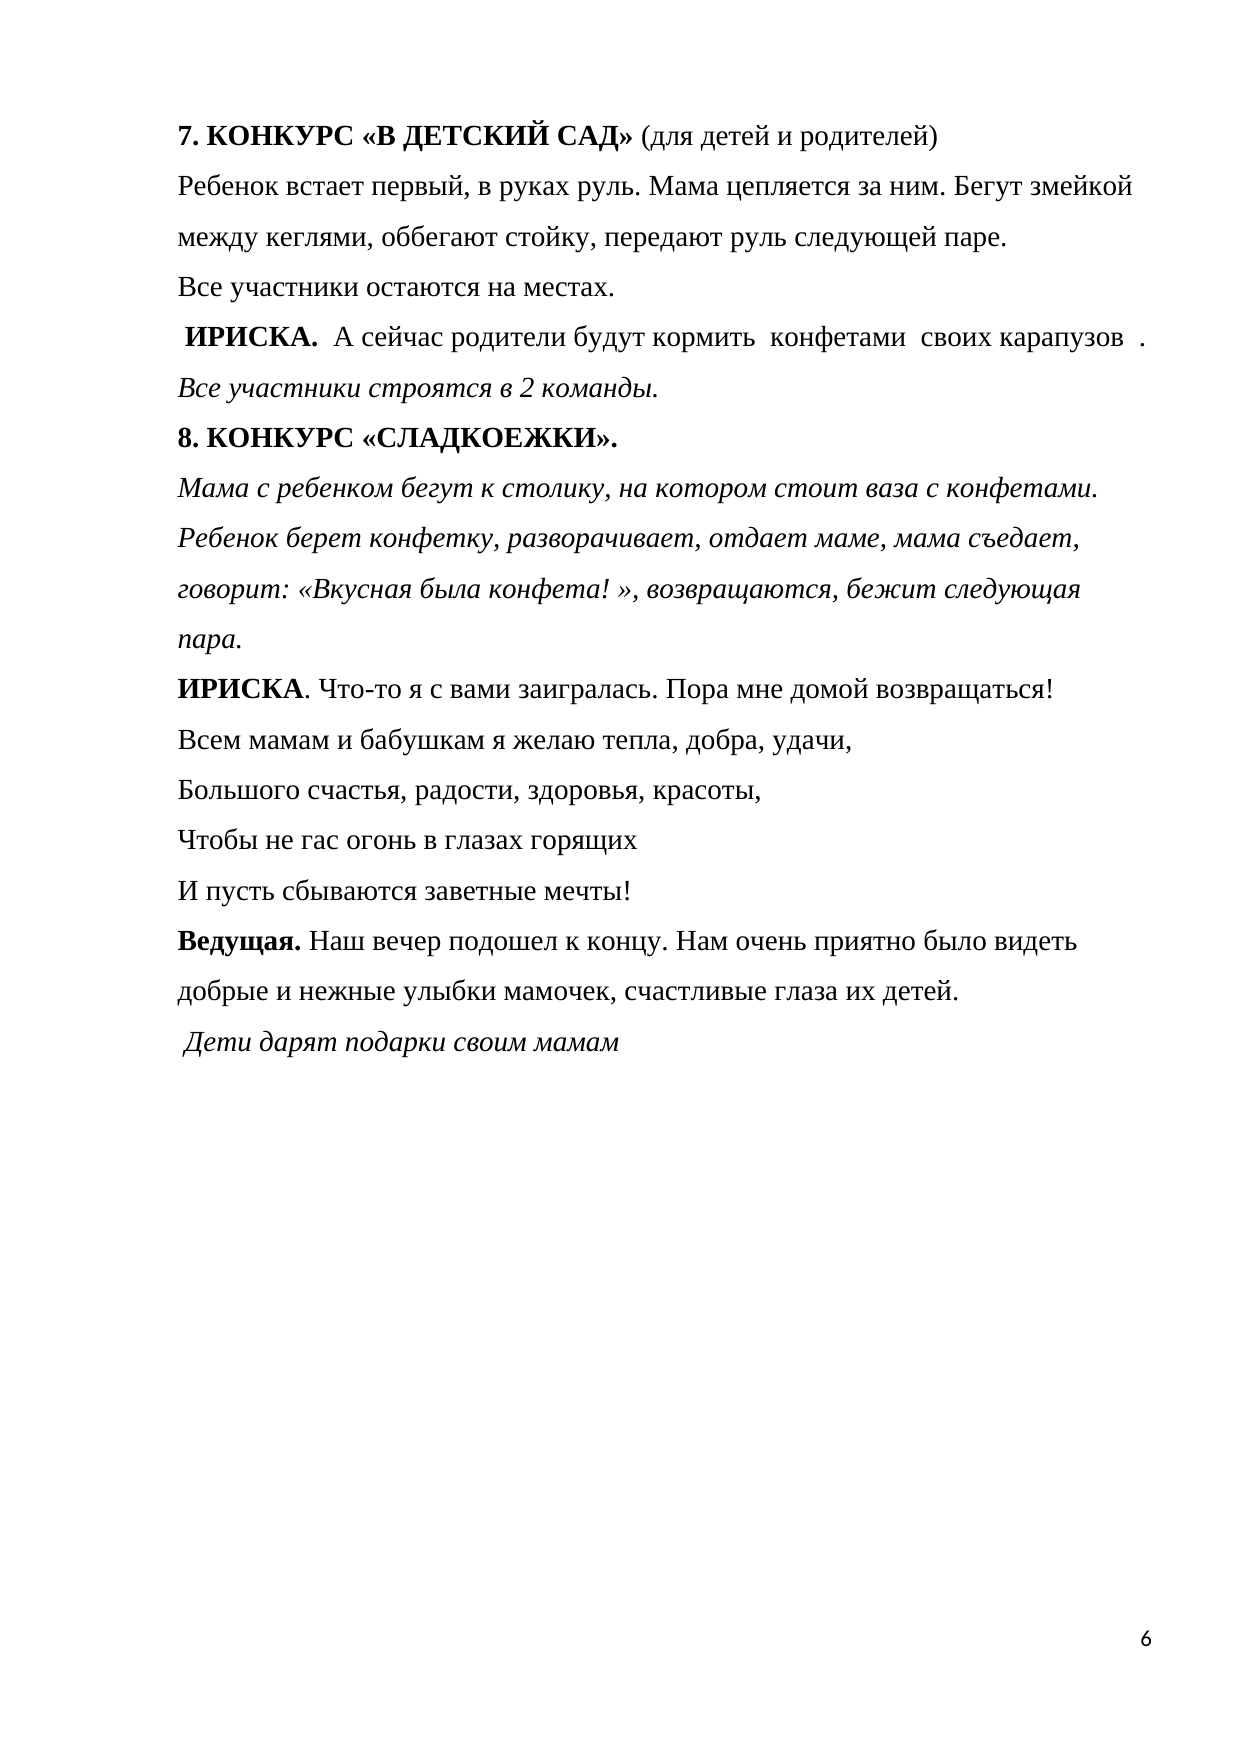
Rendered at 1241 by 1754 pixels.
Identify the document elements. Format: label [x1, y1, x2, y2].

text [177, 118, 1152, 1057]
